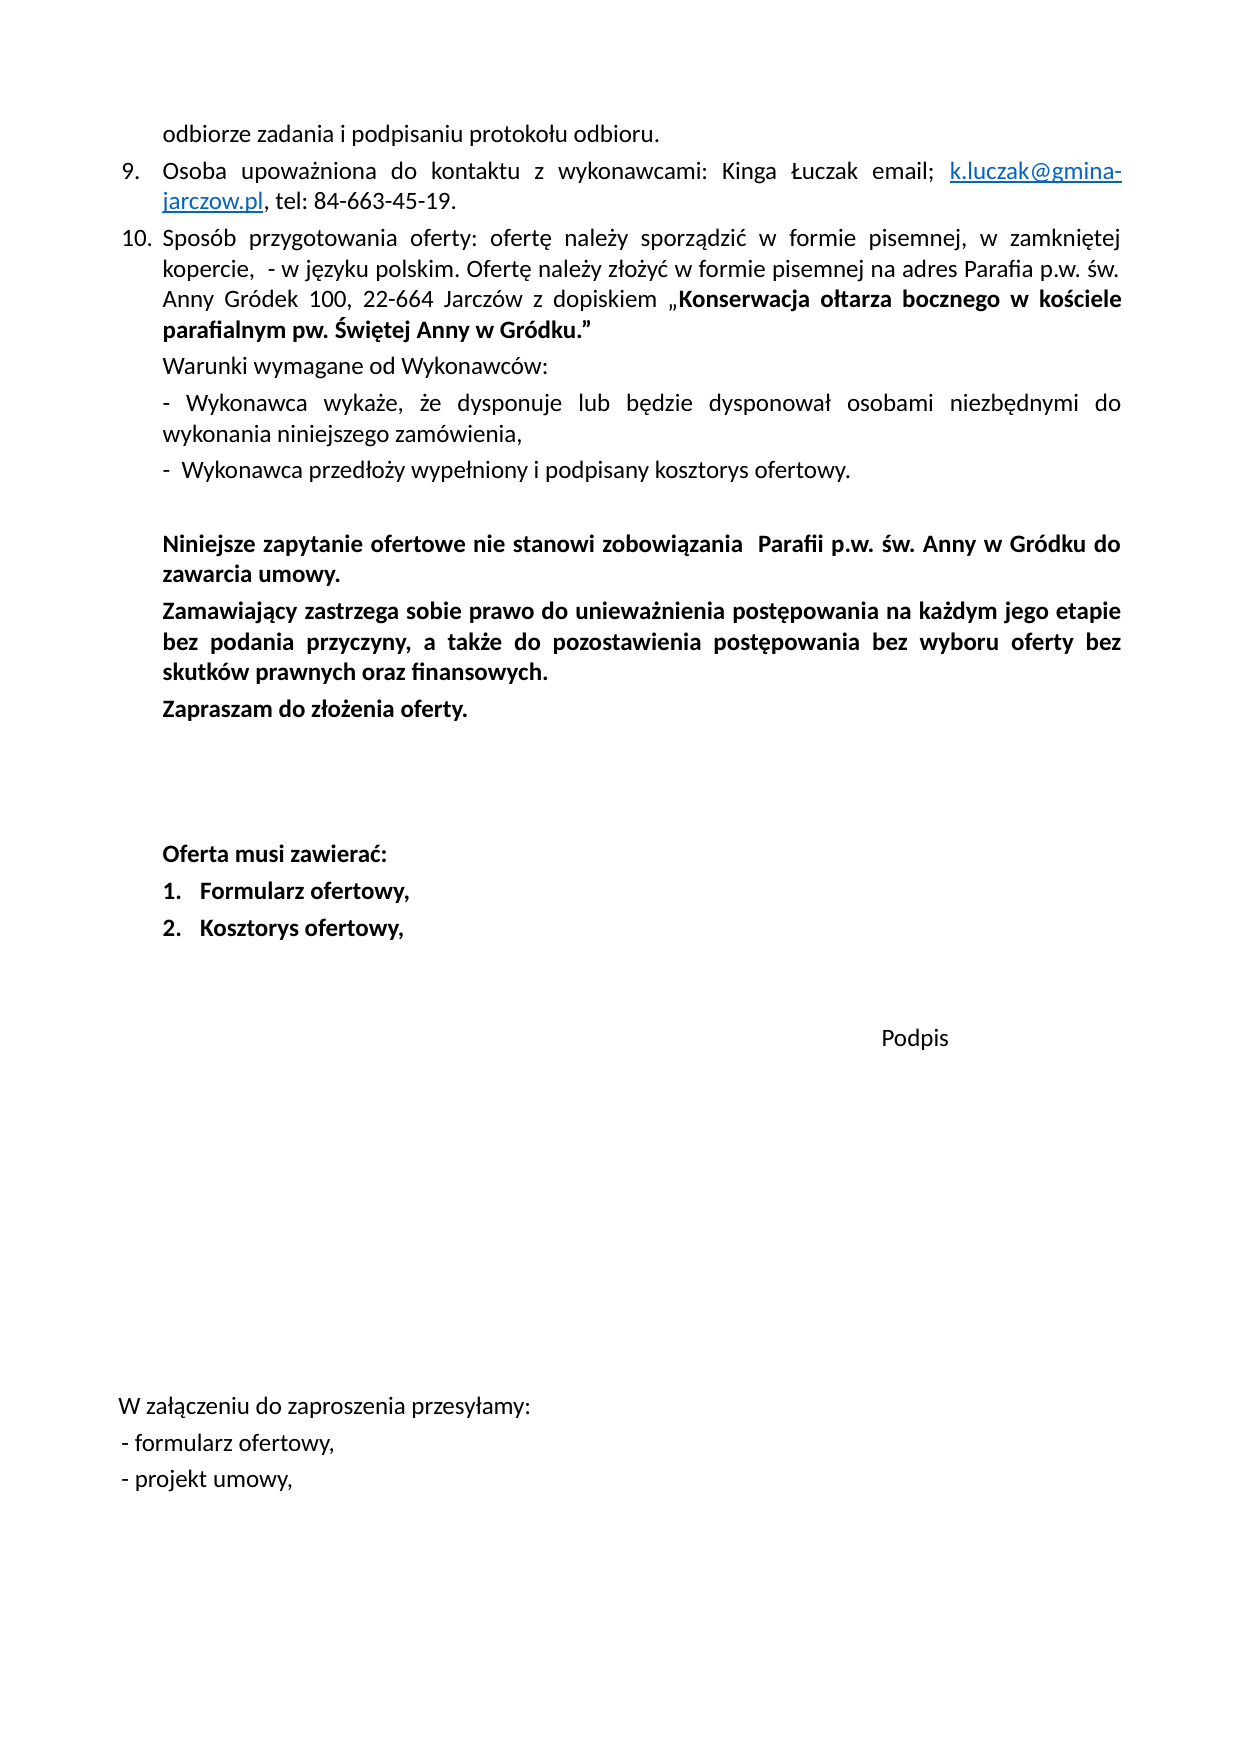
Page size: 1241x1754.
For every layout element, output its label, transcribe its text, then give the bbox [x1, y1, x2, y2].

text Niniejsze zapytanie ofertowe nie stanowi zobowiązania Parafii p.w. św. Anny w Gródku do zawarcia umowy. [162, 528, 1122, 589]
text - Wykonawca przedłoży wypełniony i podpisany kosztorys ofertowy. [162, 454, 1122, 485]
text 10. Sposób przygotowania oferty: ofertę należy sporządzić w formie pisemnej, w zamkniętej kopercie, - w języku polskim. Ofertę należy złożyć w formie pisemnej na adres Parafia p.w. św. Anny Gródek 100, 22-664 Jarczów z dopiskiem „Konserwacja ołtarza bocznego w kościele parafialnym pw. Świętej Anny w Gródku.” [121, 222, 1122, 344]
text 9. Osoba upoważniona do kontaktu z wykonawcami: Kinga Łuczak email; k.luczak@gmina-jarczow.pl, tel: 84-663-45-19. [121, 155, 1122, 216]
list Formularz ofertowy, [162, 875, 1122, 906]
text Zamawiający zastrzega sobie prawo do unieważnienia postępowania na każdym jego etapie bez podania przyczyny, a także do pozostawienia postępowania bez wyboru oferty bez skutków prawnych oraz finansowych. [162, 595, 1122, 687]
text Podpis [634, 1022, 1122, 1053]
text Zapraszam do złożenia oferty. [162, 693, 1122, 724]
text - Wykonawca wykaże, że dysponuje lub będzie dysponował osobami niezbędnymi do wykonania niniejszego zamówienia, [162, 387, 1122, 448]
list Kosztorys ofertowy, [162, 912, 1122, 943]
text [121, 118, 1122, 149]
text - projekt umowy, [121, 1464, 1122, 1494]
text W załączeniu do zaproszenia przesyłamy: [118, 1390, 1122, 1421]
text - formularz ofertowy, [121, 1427, 1122, 1457]
text Warunki wymagane od Wykonawców: [162, 351, 1122, 381]
text Oferta musi zawierać: [162, 838, 1122, 869]
